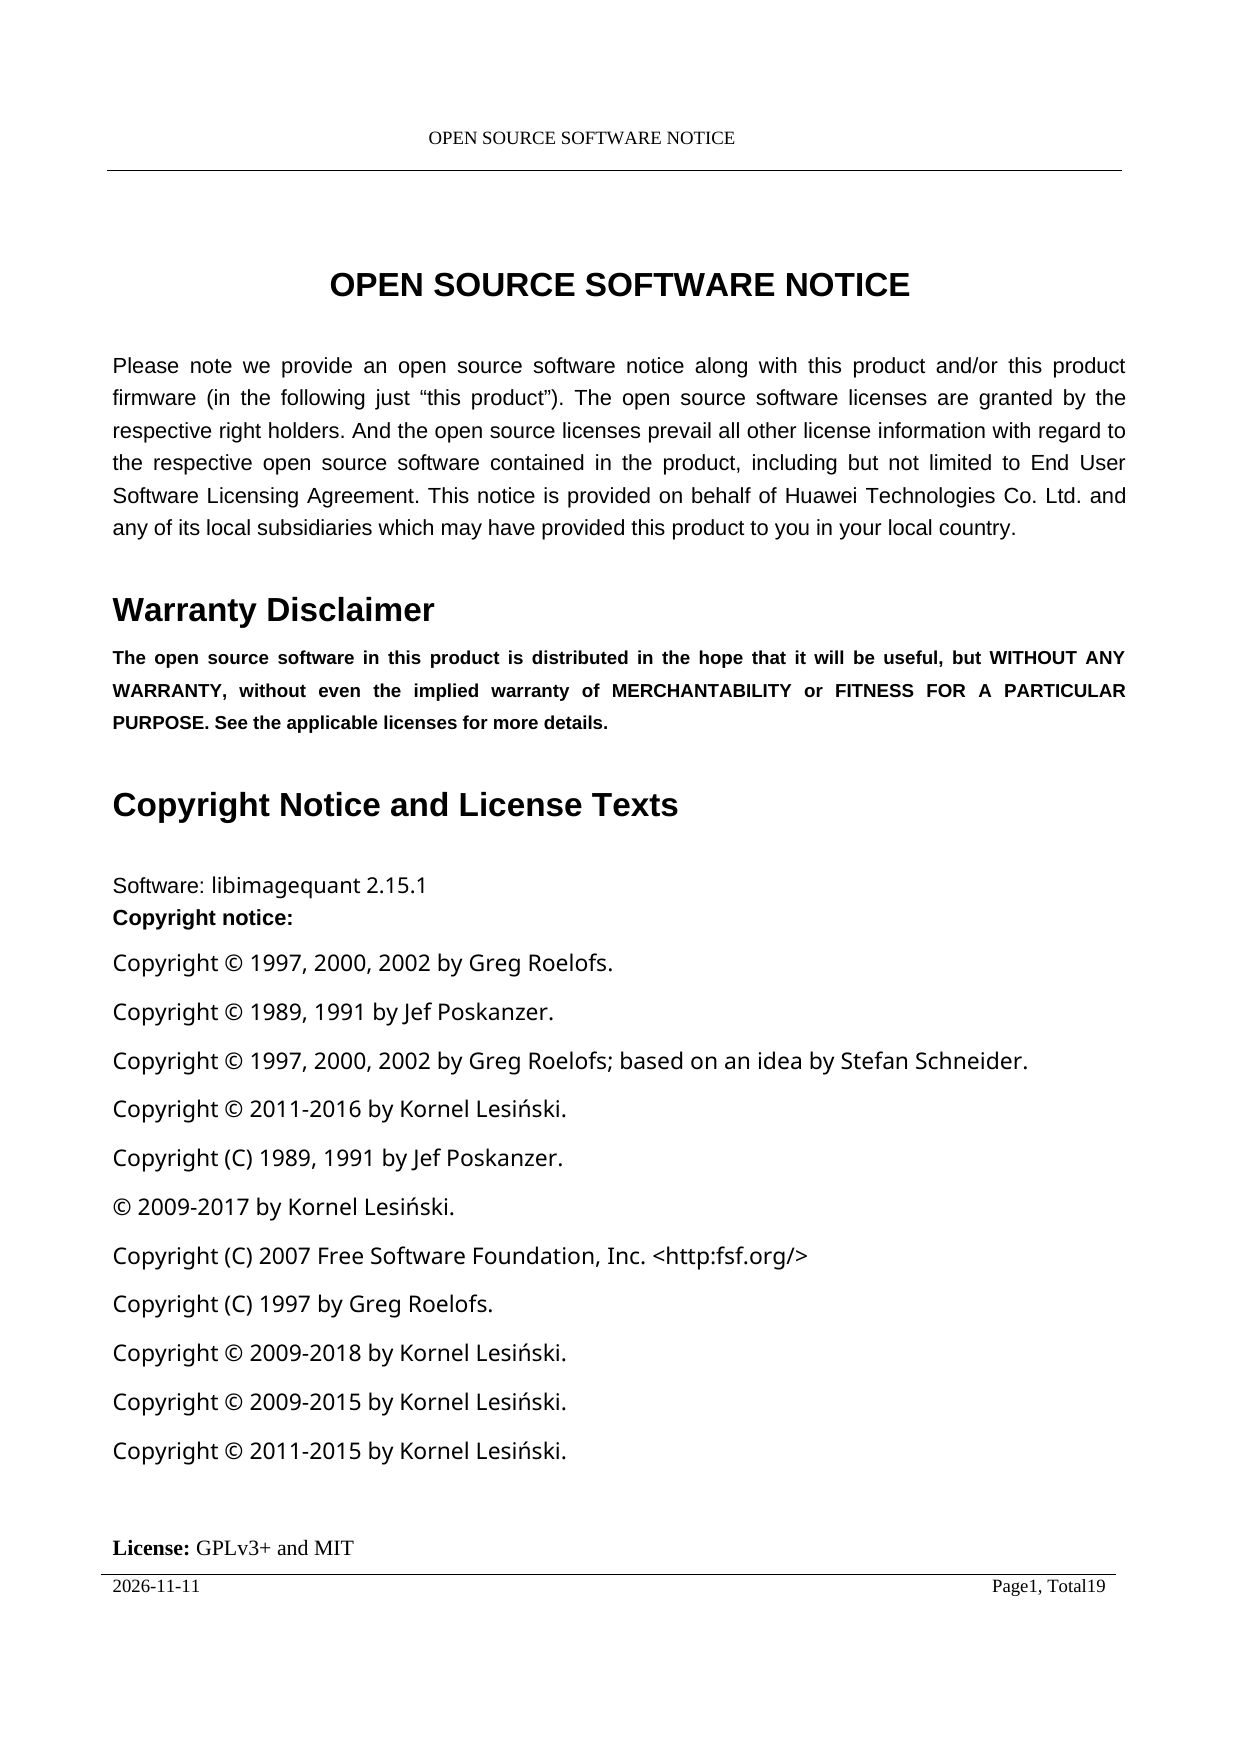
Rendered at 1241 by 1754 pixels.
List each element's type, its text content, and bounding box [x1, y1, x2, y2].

text Warranty Disclaimer [112, 576, 1128, 641]
text The open source software in this product is distributed in the hope that it will be useful, but WITHOUT ANY WARRANTY, without even the implied warranty of MERCHANTABILITY or FITNESS FOR A PARTICULAR PURPOSE. See the applicable licenses for more details. [112, 641, 1128, 739]
text OPEN SOURCE SOFTWARE NOTICE [112, 251, 1128, 316]
text Copyright © 1997, 2000, 2002 by Greg Roelofs. Copyright © 1989, 1991 by Jef Poskanzer. Copyright © 1997, 2000, 2002 by Greg Roelofs; based on an idea by Stefan Schneider. Copyright © 2011-2016 by Kornel Lesiński. Copyright (C) 1989, 1991 by Jef Poskanzer. © 2009-2017 by Kornel Lesiński. Copyright (C) 2007 Free Software Foundation, Inc. <http:fsf.org/> Copyright (C) 1997 by Greg Roelofs. Copyright © 2009-2018 by Kornel Lesiński. Copyright © 2009-2015 by Kornel Lesiński. Copyright © 2011-2015 by Kornel Lesiński. [112, 947, 1128, 1515]
text Software: libimagequant 2.15.1 [112, 869, 1128, 901]
text Copyright Notice and License Texts [112, 771, 1128, 836]
text Please note we provide an open source software notice along with this product and/or this product firmware (in the following just “this product”). The open source software licenses are granted by the respective right holders. And the open source licenses prevail all other license information with regard to the respective open source software contained in the product, including but not limited to End User Software Licensing Agreement. This notice is provided on behalf of Huawei Technologies Co. Ltd. and any of its local subsidiaries which may have provided this product to you in your local country. [112, 349, 1128, 544]
text License: GPLv3+ and MIT [112, 1532, 1128, 1564]
text Copyright notice: [112, 901, 1128, 934]
